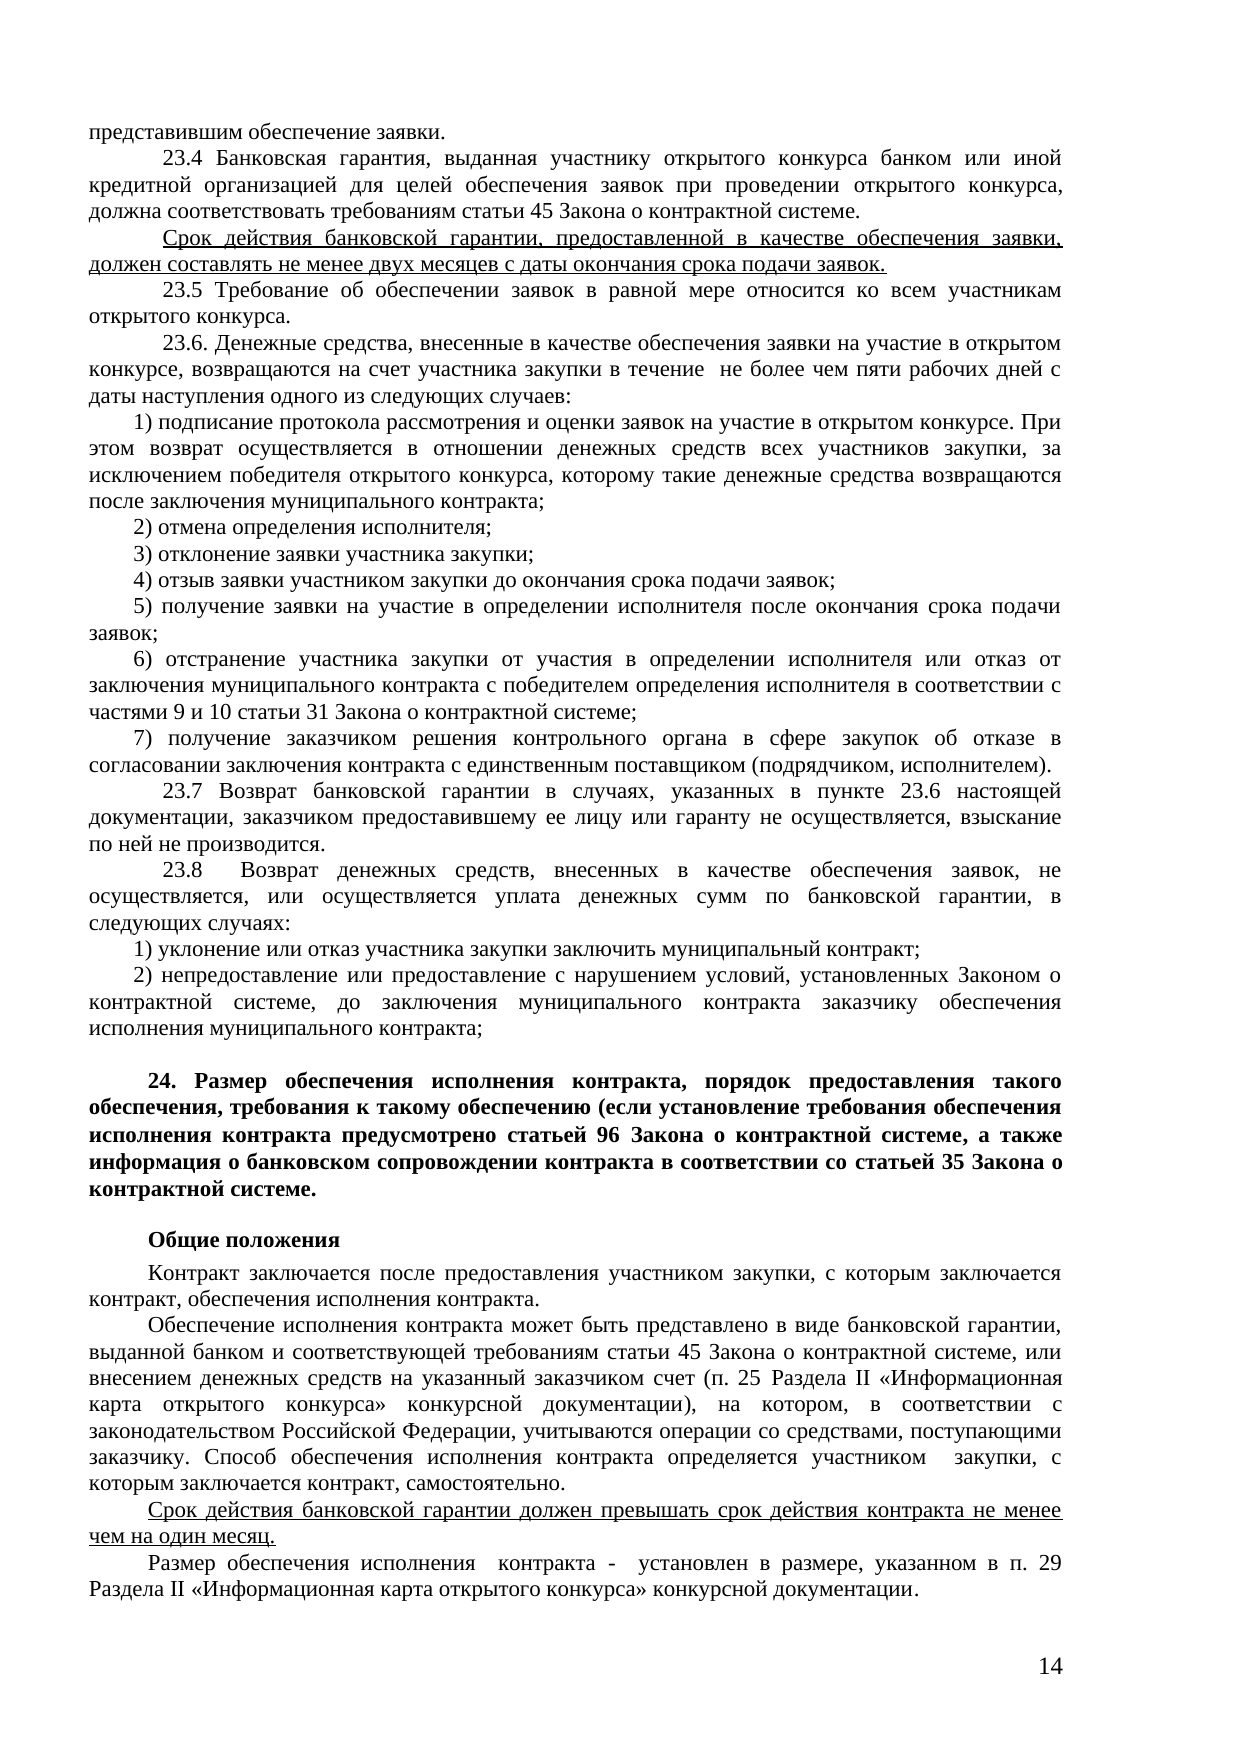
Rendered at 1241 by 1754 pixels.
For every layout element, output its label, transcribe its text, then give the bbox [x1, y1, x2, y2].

text 1) уклонение или отказ участника закупки заключить муниципальный контракт; [89, 935, 1063, 961]
text Обеспечение исполнения контракта может быть представлено в виде банковской гарантии, выданной банком и соответствующей требованиям статьи 45 Закона о контрактной системе, или внесением денежных средств на указанный заказчиком счет (п. 25 Раздела II «Информационная карта открытого конкурса» конкурсной документации), на котором, в соответствии с законодательством Российской Федерации, учитываются операции со средствами, поступающими заказчику. Способ обеспечения исполнения контракта определяется участником закупки, с которым заключается контракт, самостоятельно. [89, 1311, 1063, 1496]
text Срок действия банковской гарантии должен превышать срок действия контракта не менее чем на один месяц. [89, 1496, 1063, 1548]
text 2) непредоставление или предоставление с нарушением условий, установленных Законом о контрактной системе, до заключения муниципального контракта заказчику обеспечения исполнения муниципального контракта; [89, 961, 1063, 1041]
text Контракт заключается после предоставления участником закупки, с которым заключается контракт, обеспечения исполнения контракта. [89, 1259, 1063, 1311]
text 24. Размер обеспечения исполнения контракта, порядок предоставления такого обеспечения, требования к такому обеспечению (если установление требования обеспечения исполнения контракта предусмотрено статьей 96 Закона о контрактной системе, а также информация о банковском сопровождении контракта в соответствии со статьей 35 Закона о контрактной системе. [89, 1067, 1063, 1201]
subtitle Общие положения [89, 1226, 1063, 1252]
text 6) отстранение участника закупки от участия в определении исполнителя или отказ от заключения муниципального контракта с победителем определения исполнителя в соответствии с частями 9 и 10 статьи 31 Закона о контрактной системе; [89, 645, 1063, 724]
text 4) отзыв заявки участником закупки до окончания срока подачи заявок; [89, 566, 1063, 592]
text 5) получение заявки на участие в определении исполнителя после окончания срока подачи заявок; [89, 592, 1063, 645]
text 3) отклонение заявки участника закупки; [89, 540, 1063, 566]
text 23.4 Банковская гарантия, выданная участнику открытого конкурса банком или иной кредитной организацией для целей обеспечения заявок при проведении открытого конкурса, должна соответствовать требованиям статьи 45 Закона о контрактной системе. [89, 144, 1063, 223]
text 7) получение заказчиком решения контрольного органа в сфере закупок об отказе в согласовании заключения контракта с единственным поставщиком (подрядчиком, исполнителем). [89, 724, 1063, 777]
text 23.7 Возврат банковской гарантии в случаях, указанных в пункте 23.6 настоящей документации, заказчиком предоставившему ее лицу или гаранту не осуществляется, взыскание по ней не производится. [89, 777, 1063, 856]
text Размер обеспечения исполнения контракта - установлен в размере, указанном в п. 29 Раздела II «Информационная карта открытого конкурса» конкурсной документации. [89, 1548, 1063, 1601]
text 23.6. Денежные средства, внесенные в качестве обеспечения заявки на участие в открытом конкурсе, возвращаются на счет участника закупки в течение не более чем пяти рабочих дней с даты наступления одного из следующих случаев: [89, 329, 1063, 408]
text 23.8 Возврат денежных средств, внесенных в качестве обеспечения заявок, не осуществляется, или осуществляется уплата денежных сумм по банковской гарантии, в следующих случаях: [89, 856, 1063, 935]
text 23.5 Требование об обеспечении заявок в равной мере относится ко всем участникам открытого конкурса. [89, 276, 1063, 329]
text Срок действия банковской гарантии, предоставленной в качестве обеспечения заявки, должен составлять не менее двух месяцев с даты окончания срока подачи заявок. [89, 223, 1063, 276]
text 1) подписание протокола рассмотрения и оценки заявок на участие в открытом конкурсе. При этом возврат осуществляется в отношении денежных средств всех участников закупки, за исключением победителя открытого конкурса, которому такие денежные средства возвращаются после заключения муниципального контракта; [89, 408, 1063, 513]
text 2) отмена определения исполнителя; [89, 513, 1063, 540]
